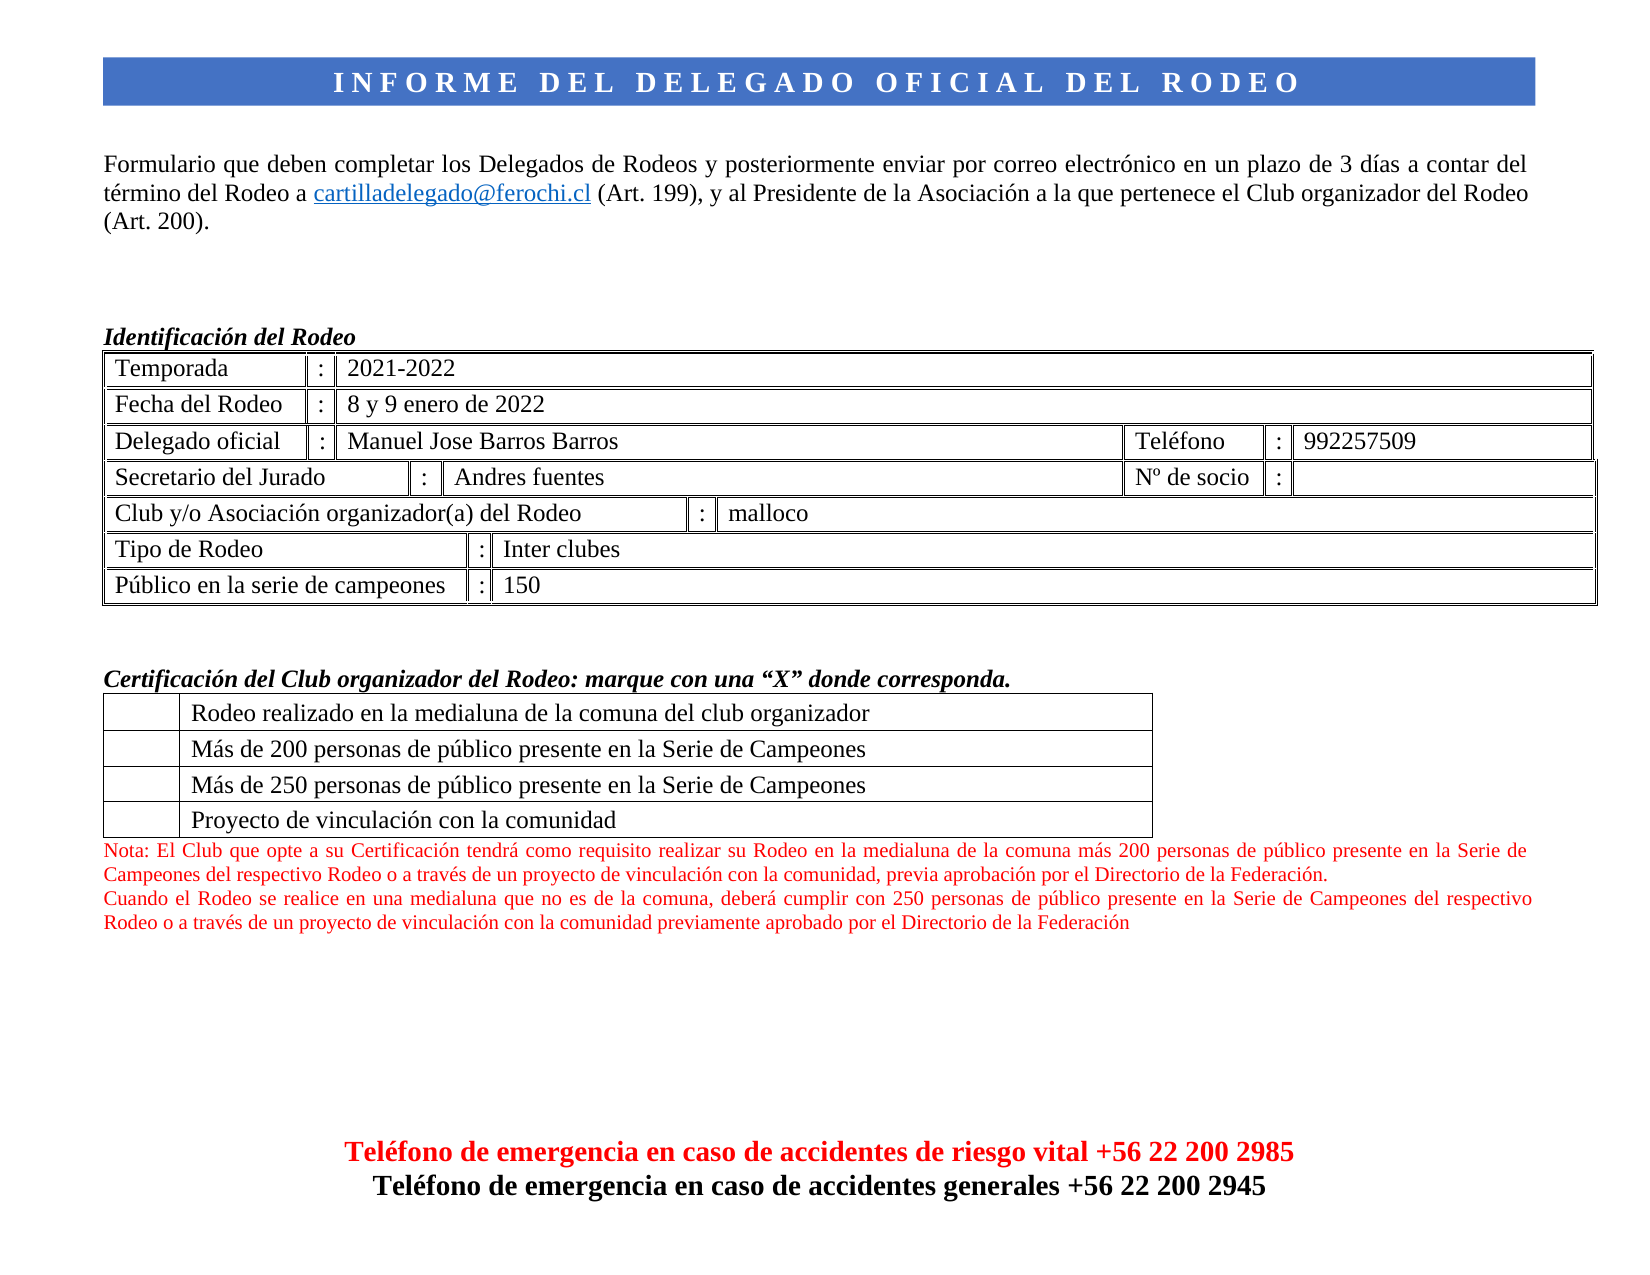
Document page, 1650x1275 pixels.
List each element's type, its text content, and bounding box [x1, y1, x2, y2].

table_cell Teléfono [1125, 426, 1263, 459]
text Cuando el Rodeo se realice en una medialuna que no es de la comuna, deberá cumplir con 250 personas de público presente en la Serie de Campeones del respectivo Rodeo o a través de un proyecto de vinculación con la comunidad previamente aprobado por el Directorio de la Federación [103, 886, 1536, 934]
table_cell 992257509 [1294, 426, 1591, 459]
table_cell 8 y 9 enero de 2022 [337, 390, 1591, 423]
table_cell : [469, 534, 490, 567]
table_cell Más de 250 personas de público presente en la Serie de Campeones [180, 767, 1152, 801]
table_cell : [1266, 426, 1291, 459]
table_cell : [411, 462, 441, 495]
table_cell 150 [492, 567, 1596, 603]
table_cell Fecha del Rodeo [103, 386, 306, 423]
table_cell Manuel Jose Barros Barros [337, 426, 1122, 459]
table_cell [1294, 459, 1596, 495]
table_cell : [689, 498, 715, 531]
table_cell Proyecto de vinculación con la comunidad [180, 802, 1152, 837]
table_cell : [1266, 462, 1291, 495]
table_cell [104, 731, 179, 766]
table_header Rodeo realizado en la medialuna de la comuna del club organizador [180, 694, 1152, 730]
table_header : [306, 351, 336, 386]
text Certificación del Club organizador del Rodeo: marque con una “X” donde corresponda. [103, 664, 1536, 693]
table_cell [104, 802, 179, 837]
table_cell : [309, 426, 334, 459]
table_cell Andres fuentes [444, 462, 1122, 495]
table_cell : [467, 567, 492, 603]
table_header 2021-2022 [336, 354, 1592, 386]
table_cell Nº de socio [1125, 462, 1263, 495]
table_cell [104, 767, 179, 801]
table_cell malloco [717, 495, 1596, 531]
text Identificación del Rodeo [103, 322, 1536, 350]
table_cell Más de 200 personas de público presente en la Serie de Campeones [180, 731, 1152, 766]
table_header Temporada [105, 354, 306, 386]
table_cell Club y/o Asociación organizador(a) del Rodeo [103, 495, 687, 531]
table_cell Público en la serie de campeones [103, 567, 467, 603]
table_cell Inter clubes [492, 531, 1596, 567]
table_cell : [308, 390, 334, 423]
table_cell Secretario del Jurado [105, 459, 408, 495]
table_cell Delegado oficial [105, 423, 306, 459]
table_cell Tipo de Rodeo [103, 531, 467, 567]
text Nota: El Club que opte a su Certificación tendrá como requisito realizar su Rodeo en la medialuna de la comuna más 200 personas de público presente en la Serie de Campeones del respectivo Rodeo o a través de un proyecto de vinculación con la comunidad, previa aprobación por el Directorio de la Federación. [103, 838, 1530, 886]
text Formulario que deben completar los Delegados de Rodeos y posteriormente enviar por correo electrónico en un plazo de 3 días a contar del término del Rodeo a cartilladelegado@ferochi.cl (Art. 199), y al Presidente de la Asociación a la que pertenece el Club organizador del Rodeo (Art. 200). [103, 149, 1530, 235]
table_header [104, 694, 179, 730]
